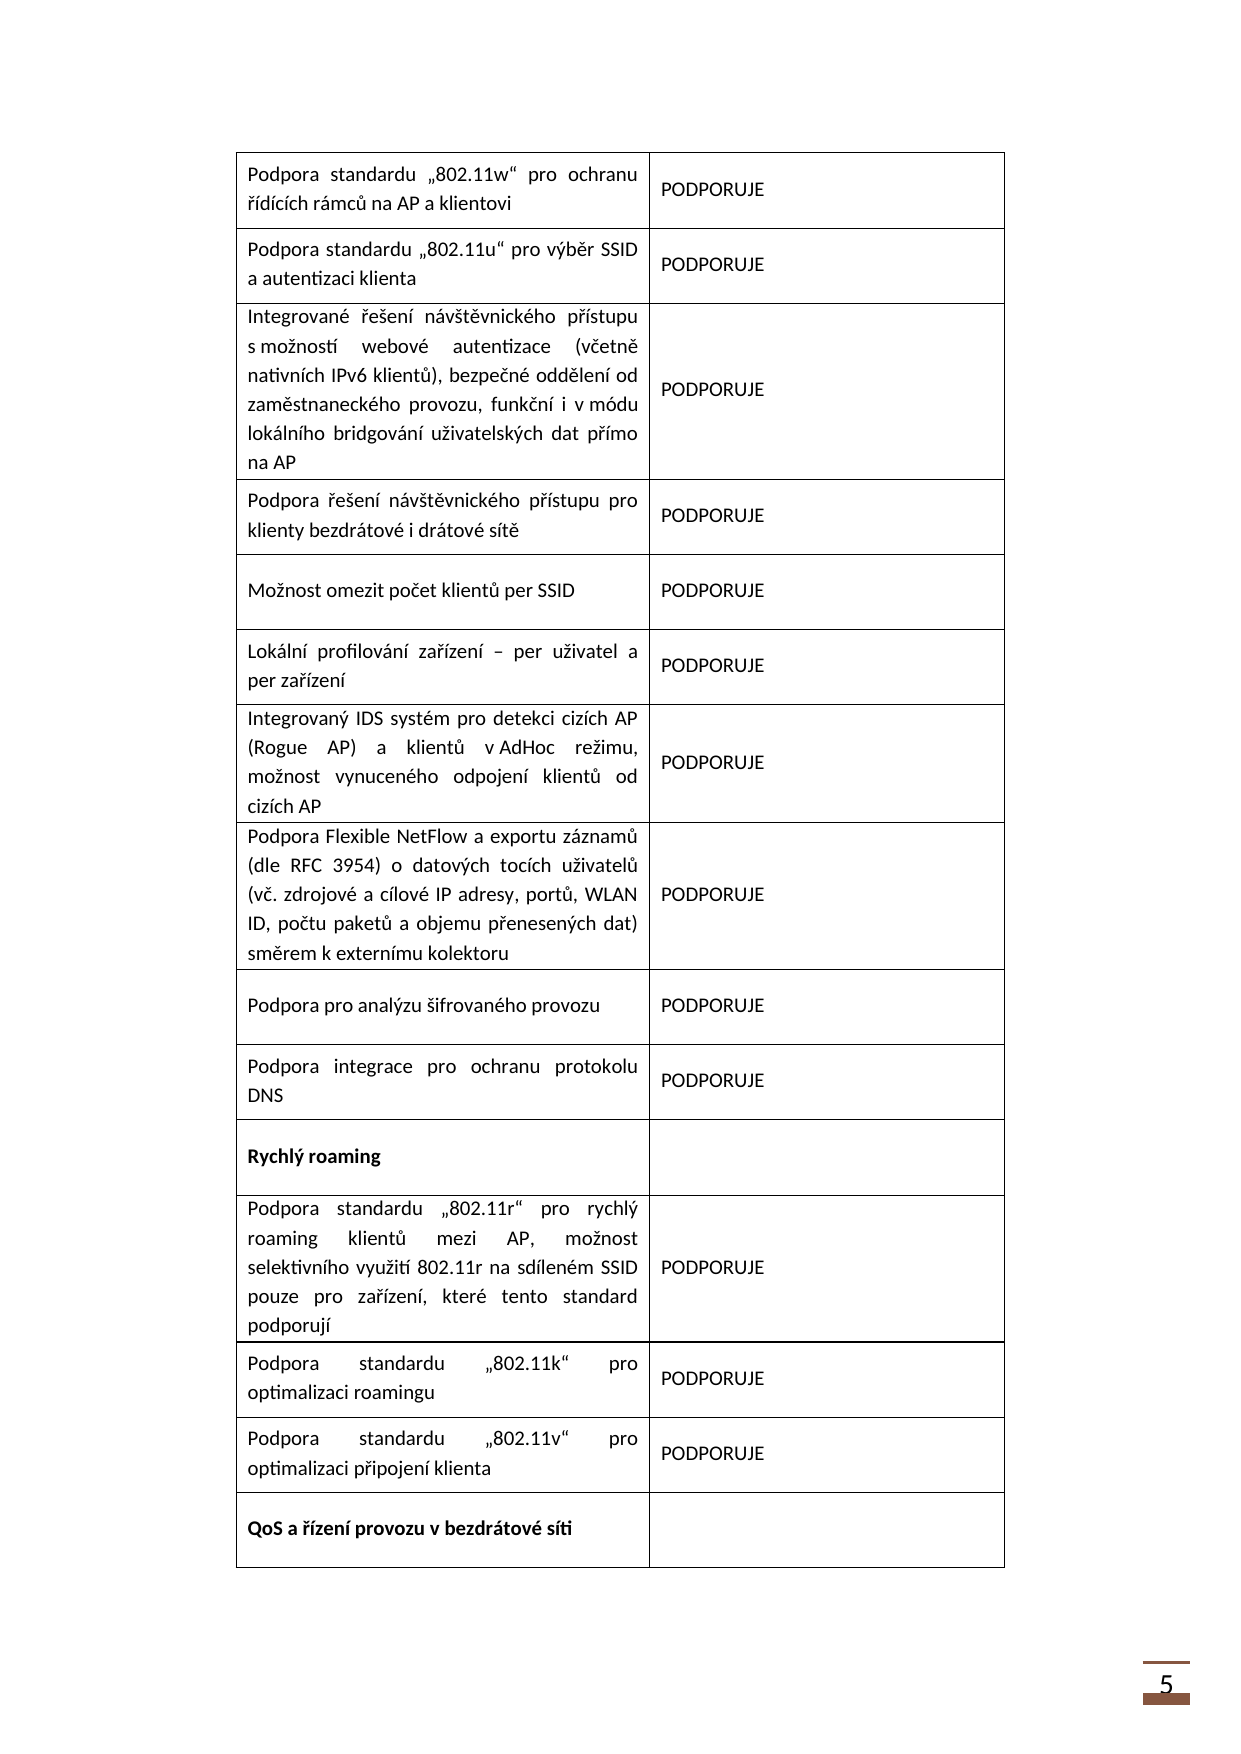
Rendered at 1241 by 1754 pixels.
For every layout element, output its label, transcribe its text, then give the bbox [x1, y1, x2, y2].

table_cell PODPORUJE [650, 1343, 1004, 1417]
table_cell PODPORUJE [650, 1196, 1004, 1341]
table_cell Podpora standardu „802.11u“ pro výběr SSID a autentizaci klienta [237, 229, 649, 303]
table_cell Integrovaný IDS systém pro detekci cizích AP (Rogue AP) a klientů v AdHoc režimu, možnost vynuceného odpojení klientů od cizích AP [237, 705, 649, 822]
table_cell Lokální profilování zařízení – per uživatel a per zařízení [237, 630, 649, 704]
table_cell PODPORUJE [650, 229, 1004, 303]
table_cell [650, 1120, 1004, 1194]
table_cell QoS a řízení provozu v bezdrátové síti [237, 1493, 649, 1567]
table_cell PODPORUJE [650, 555, 1004, 629]
table_cell Integrované řešení návštěvnického přístupu s možností webové autentizace (včetně nativních IPv6 klientů), bezpečné oddělení od zaměstnaneckého provozu, funkční i v módu lokálního bridgování uživatelských dat přímo na AP [237, 304, 649, 479]
table_cell PODPORUJE [650, 480, 1004, 554]
table_cell Podpora standardu „802.11v“ pro optimalizaci připojení klienta [237, 1418, 649, 1492]
table_cell PODPORUJE [650, 705, 1004, 822]
table_cell Podpora standardu „802.11w“ pro ochranu řídících rámců na AP a klientovi [237, 153, 649, 227]
table_cell Rychlý roaming [237, 1120, 649, 1194]
table_cell Podpora Flexible NetFlow a exportu záznamů (dle RFC 3954) o datových tocích uživatelů (vč. zdrojové a cílové IP adresy, portů, WLAN ID, počtu paketů a objemu přenesených dat) směrem k externímu kolektoru [237, 823, 649, 969]
table_cell PODPORUJE [650, 153, 1004, 227]
table_cell Podpora řešení návštěvnického přístupu pro klienty bezdrátové i drátové sítě [237, 480, 649, 554]
table_cell [650, 1493, 1004, 1567]
table_cell PODPORUJE [650, 304, 1004, 479]
table_cell Podpora standardu „802.11k“ pro optimalizaci roamingu [237, 1343, 649, 1417]
table_cell PODPORUJE [650, 630, 1004, 704]
table_cell Podpora standardu „802.11r“ pro rychlý roaming klientů mezi AP, možnost selektivního využití 802.11r na sdíleném SSID pouze pro zařízení, které tento standard podporují [237, 1196, 649, 1341]
table_cell Podpora integrace pro ochranu protokolu DNS [237, 1045, 649, 1119]
table_cell PODPORUJE [650, 970, 1004, 1044]
table_cell PODPORUJE [650, 1045, 1004, 1119]
table_cell Možnost omezit počet klientů per SSID [237, 555, 649, 629]
table_cell PODPORUJE [650, 1418, 1004, 1492]
table_cell PODPORUJE [650, 823, 1004, 969]
table_cell Podpora pro analýzu šifrovaného provozu [237, 970, 649, 1044]
